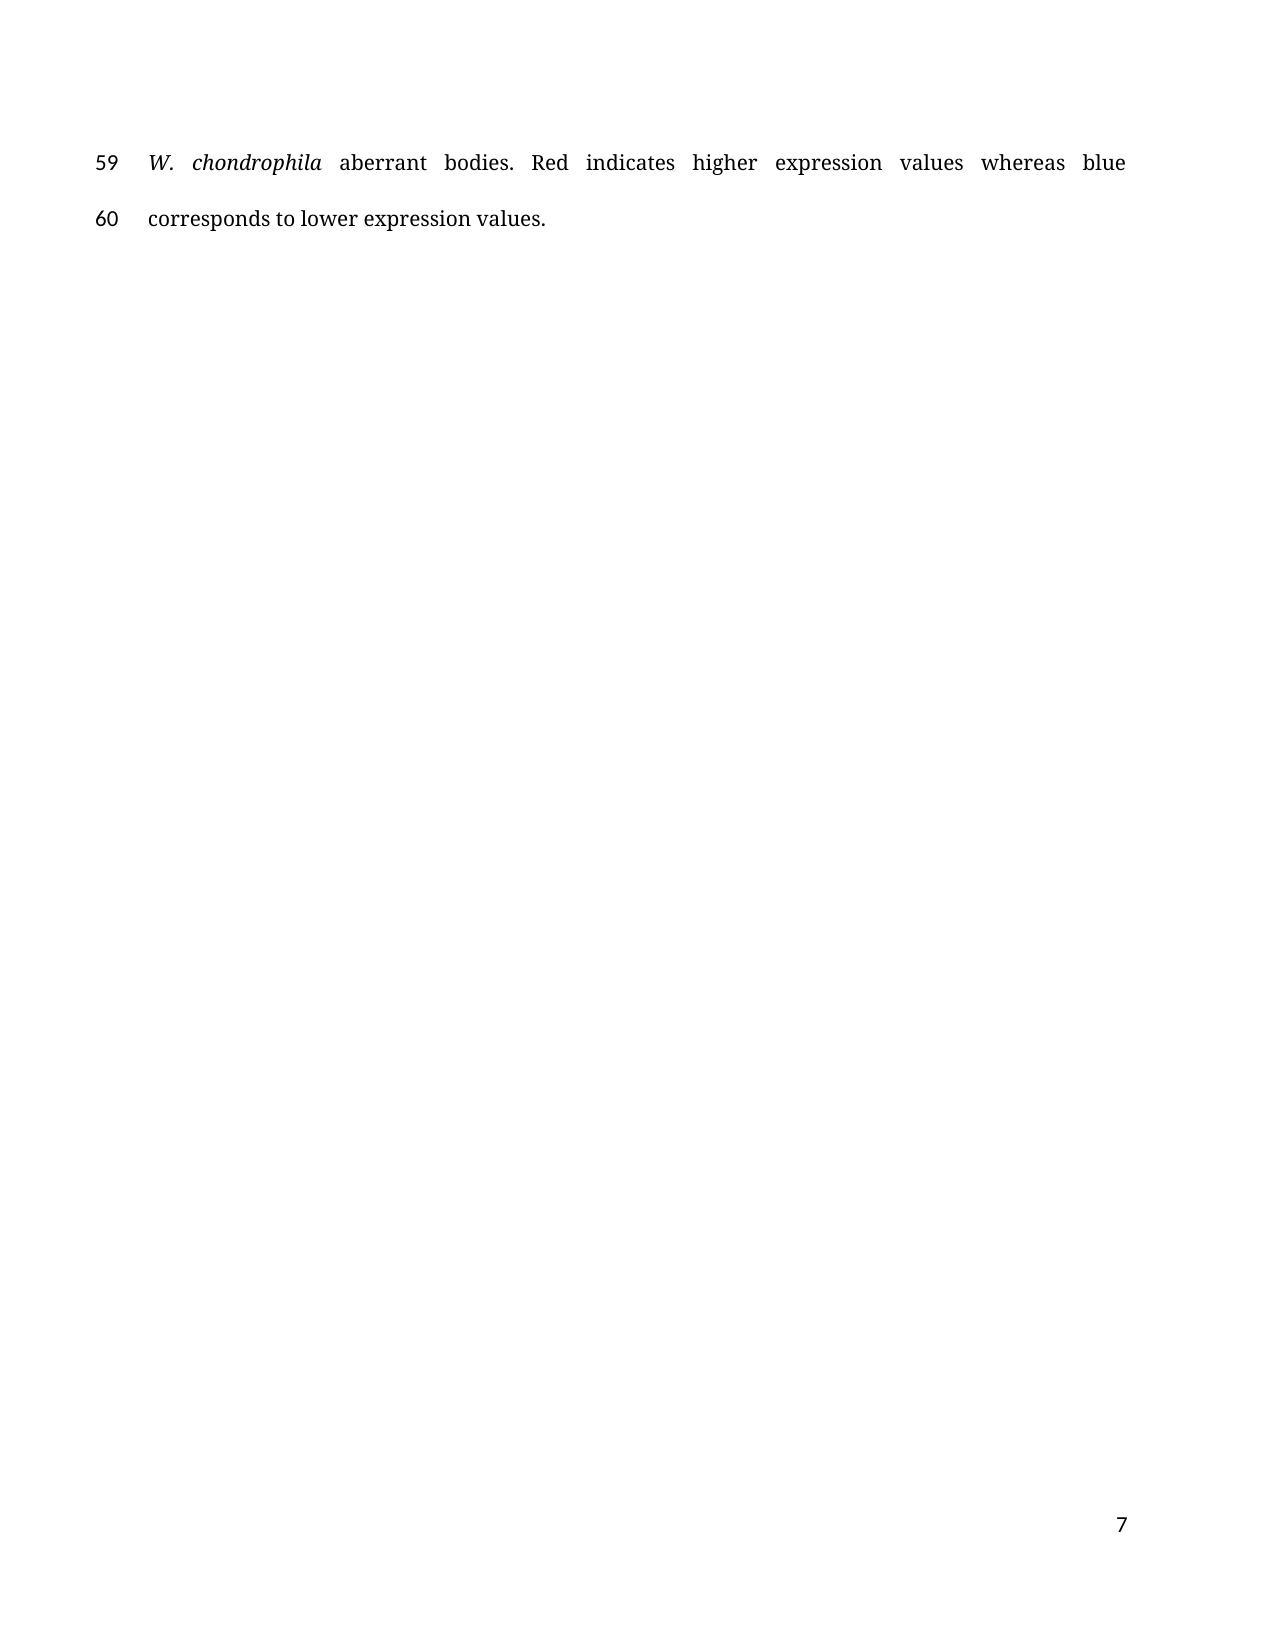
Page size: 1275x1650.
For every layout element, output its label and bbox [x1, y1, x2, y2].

text [148, 148, 1127, 233]
